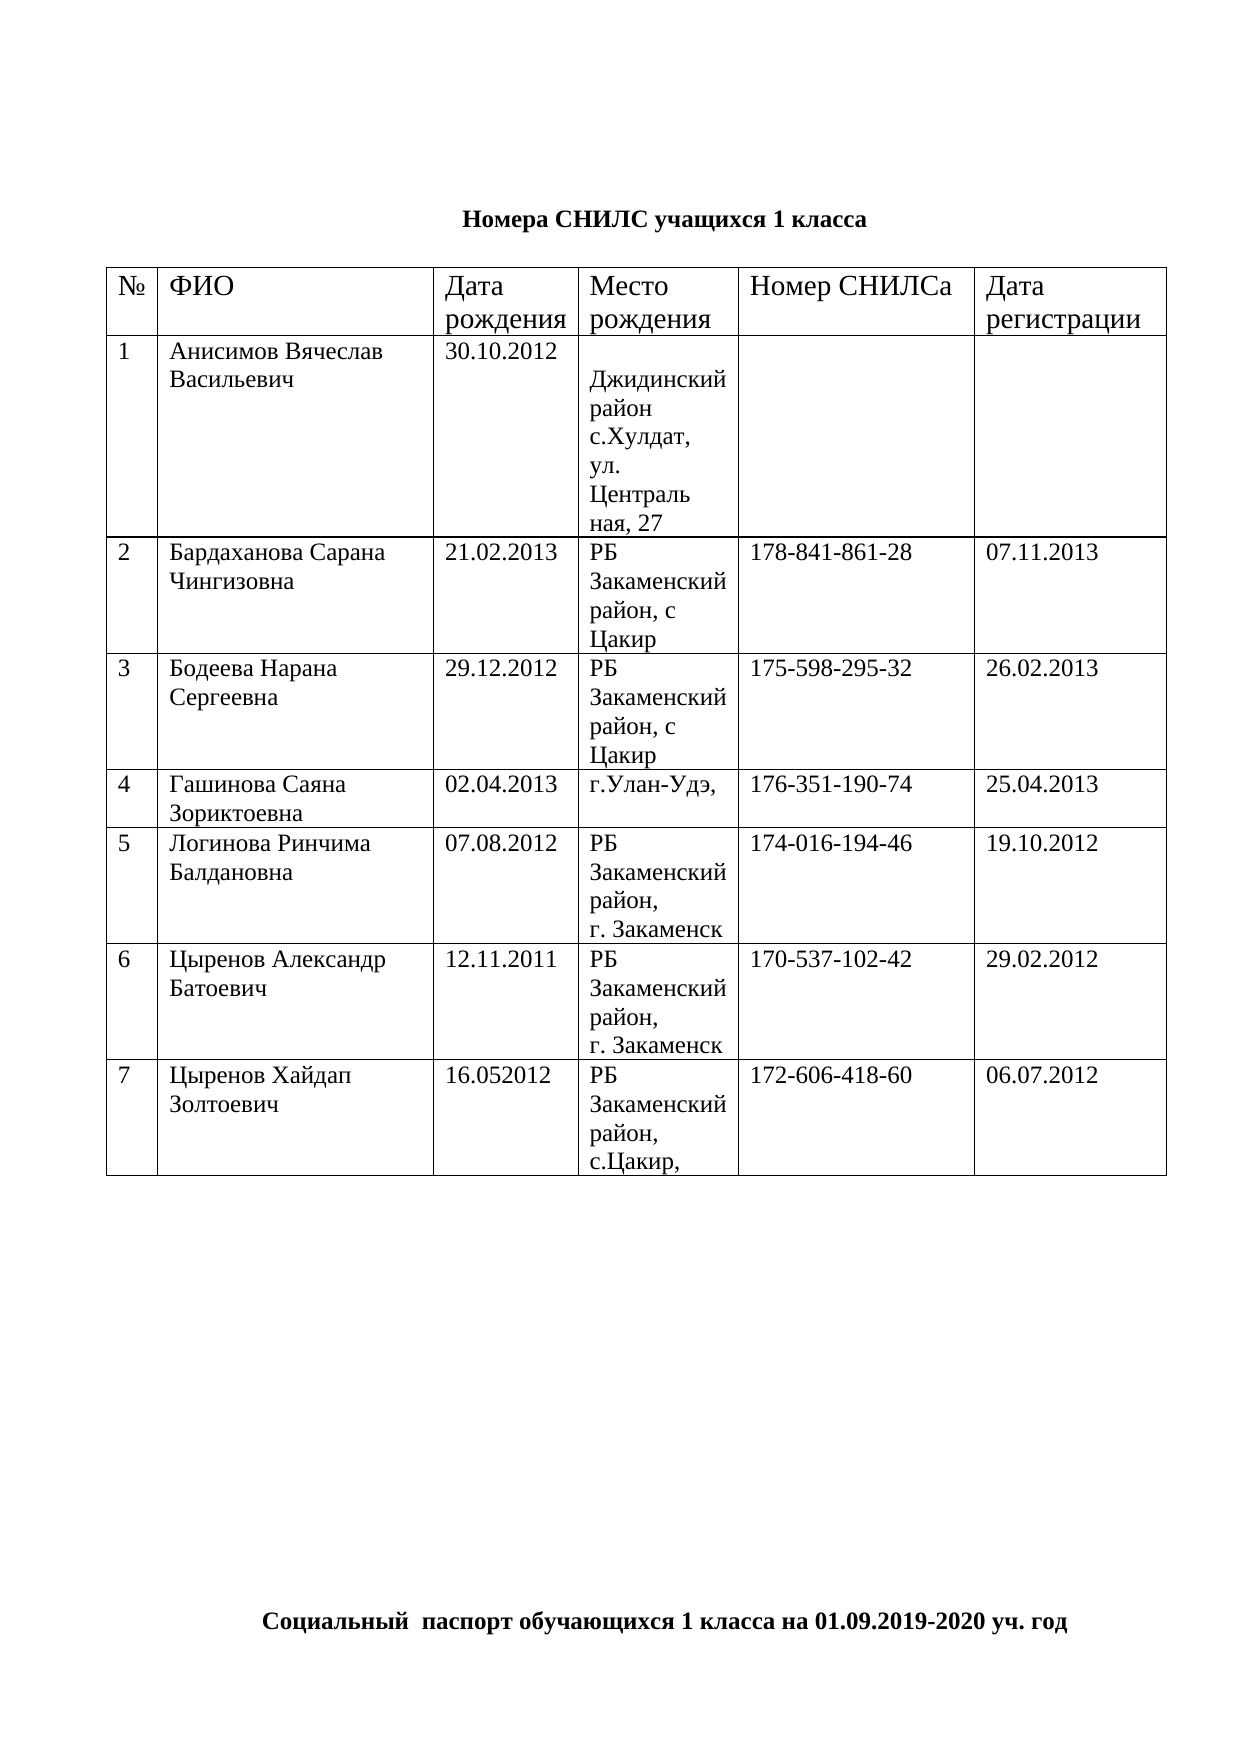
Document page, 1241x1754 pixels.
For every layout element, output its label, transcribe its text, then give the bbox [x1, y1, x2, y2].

table_cell 4 [107, 770, 157, 827]
table_cell 26.02.2013 [975, 654, 1166, 768]
table_cell 176-351-190-74 [739, 770, 974, 827]
table_cell 30.10.2012 [434, 336, 578, 536]
table_cell 07.08.2012 [434, 828, 578, 943]
table_cell 2 [107, 538, 157, 652]
table_cell [975, 336, 1166, 536]
table_cell 6 [107, 944, 157, 1059]
table_header Дата регистрации [975, 268, 1166, 335]
table_cell 19.10.2012 [975, 828, 1166, 943]
table_cell 29.02.2012 [975, 944, 1166, 1059]
table_cell 3 [107, 654, 157, 768]
text Номера СНИЛС учащихся 1 класса [177, 204, 1152, 233]
table_cell Гашинова Саяна Зориктоевна [158, 770, 433, 827]
table_cell Логинова Ринчима Балдановна [158, 828, 433, 943]
table_cell 29.12.2012 [434, 654, 578, 768]
table_cell 25.04.2013 [975, 770, 1166, 827]
table_cell 172-606-418-60 [739, 1060, 974, 1175]
table_cell Цыренов Хайдап Золтоевич [158, 1060, 433, 1175]
table_header Номер СНИЛСа [739, 268, 974, 335]
table_cell 12.11.2011 [434, 944, 578, 1059]
table_cell [739, 336, 974, 536]
table_cell Джидинский район с.Хулдат, ул. Централь ная, 27 [579, 336, 738, 536]
table_cell РБ Закаменский район, г. Закаменск [579, 944, 738, 1059]
table_cell Бардаханова Сарана Чингизовна [158, 538, 433, 652]
table_cell Анисимов Вячеслав Васильевич [158, 336, 433, 536]
table_header Дата рождения [434, 268, 578, 335]
table_cell г.Улан-Удэ, [579, 770, 738, 827]
table_cell 178-841-861-28 [739, 538, 974, 652]
table_cell 21.02.2013 [434, 538, 578, 652]
table_cell 7 [107, 1060, 157, 1175]
table_header ФИО [158, 268, 433, 335]
table_cell 16.052012 [434, 1060, 578, 1175]
text Социальный паспорт обучающихся 1 класса на 01.09.2019-2020 уч. год [177, 1606, 1152, 1635]
table_header Место рождения [579, 268, 738, 335]
table_cell РБ Закаменский район, с Цакир [579, 654, 738, 768]
table_cell 175-598-295-32 [739, 654, 974, 768]
table_cell РБ Закаменский район, с.Цакир, [579, 1060, 738, 1175]
table_header № [107, 268, 157, 335]
table_cell 06.07.2012 [975, 1060, 1166, 1175]
table_cell 170-537-102-42 [739, 944, 974, 1059]
table_cell 174-016-194-46 [739, 828, 974, 943]
table_cell Цыренов Александр Батоевич [158, 944, 433, 1059]
table_cell 02.04.2013 [434, 770, 578, 827]
table_cell 1 [107, 336, 157, 536]
table_cell 5 [107, 828, 157, 943]
table_cell РБ Закаменский район, г. Закаменск [579, 828, 738, 943]
table_cell РБ Закаменский район, с Цакир [579, 538, 738, 652]
table_cell 07.11.2013 [975, 538, 1166, 652]
table_cell Бодеева Нарана Сергеевна [158, 654, 433, 768]
